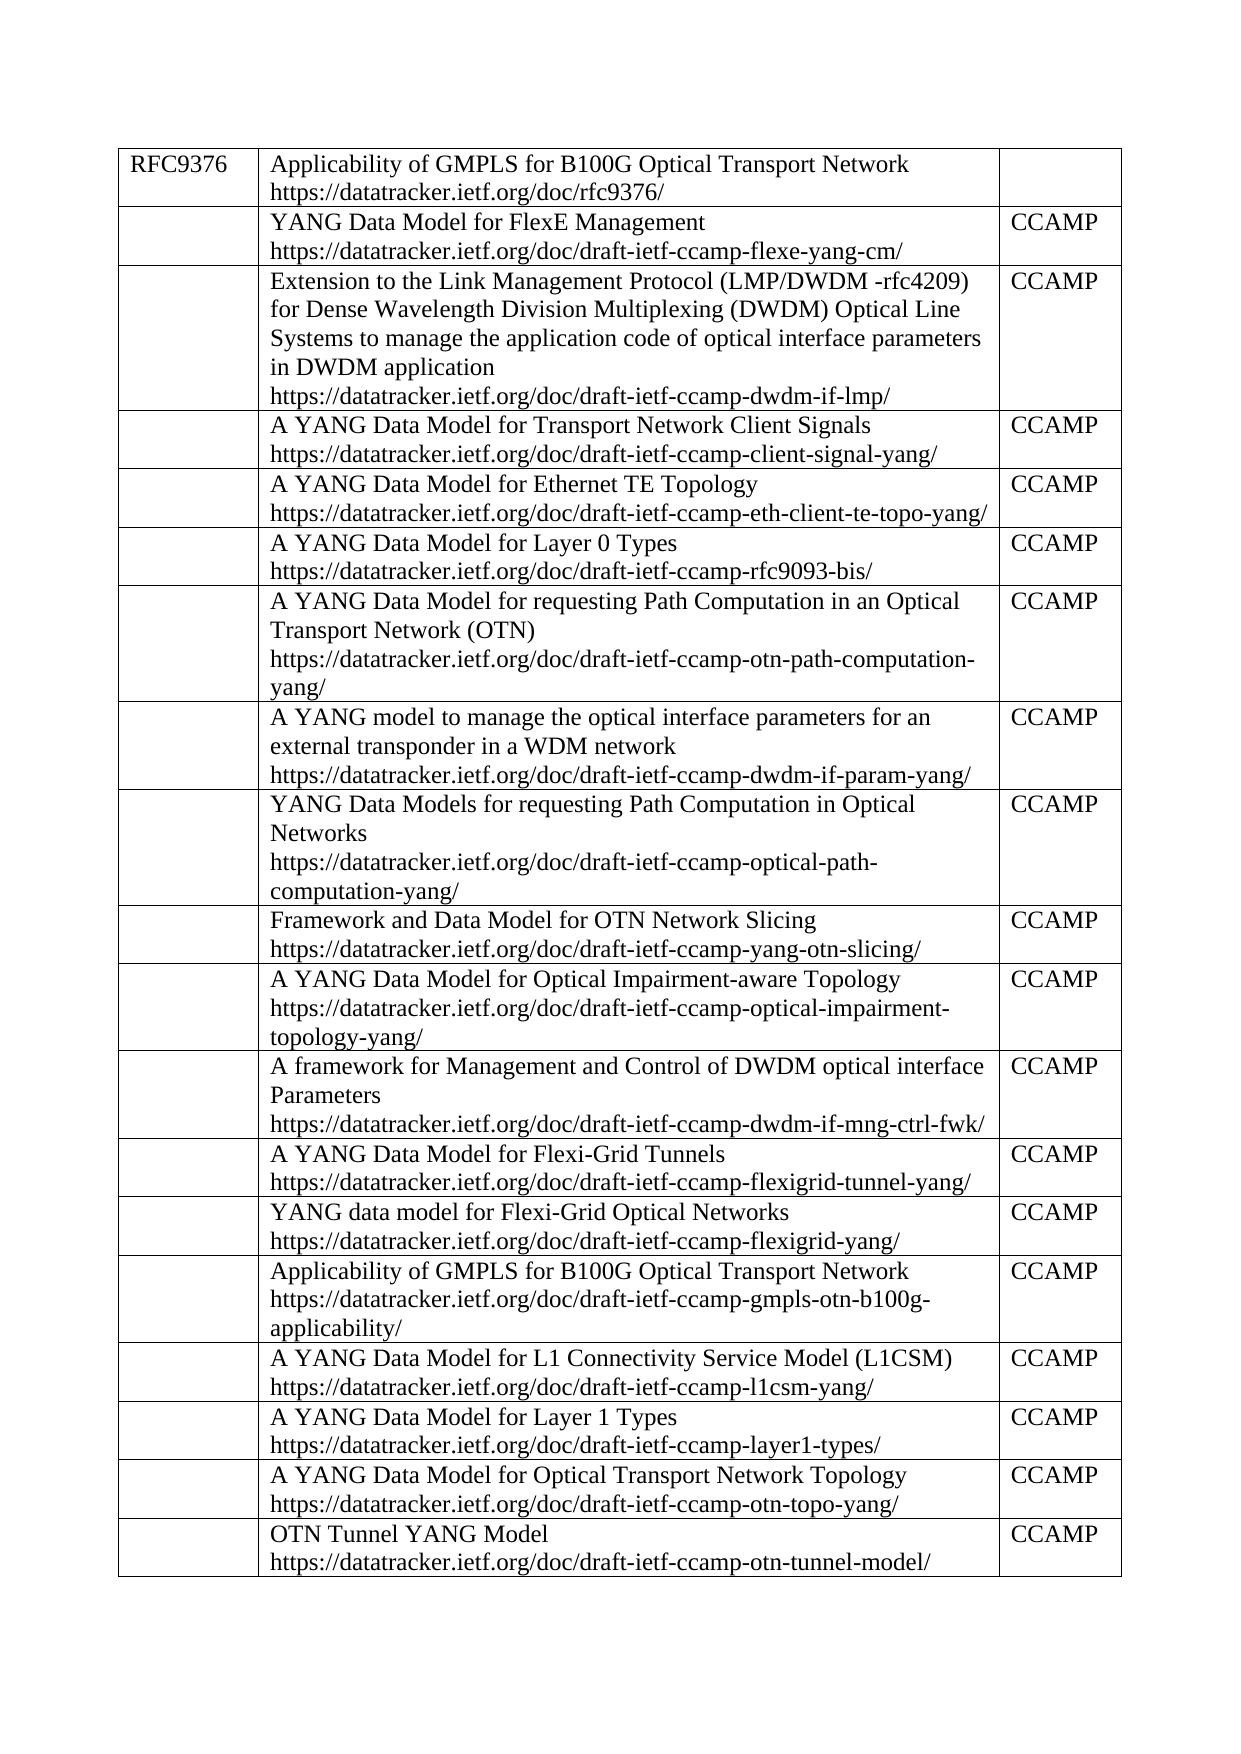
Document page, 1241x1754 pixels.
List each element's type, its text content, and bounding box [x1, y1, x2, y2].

table_cell [119, 207, 258, 265]
table_cell [119, 469, 258, 527]
table_cell CCAMP [1000, 1051, 1121, 1138]
table_cell [119, 528, 258, 585]
table_cell A YANG Data Model for Layer 0 Types https://datatracker.ietf.org/doc/draft-ietf-ccamp-rfc9093-bis/ [259, 528, 999, 585]
table_cell [119, 906, 258, 963]
table_cell [119, 411, 258, 468]
table_cell [119, 266, 258, 409]
table_cell A YANG Data Model for L1 Connectivity Service Model (L1CSM) https://datatracker.ietf.org/doc/draft-ietf-ccamp-l1csm-yang/ [259, 1343, 999, 1401]
table_cell CCAMP [1000, 790, 1121, 904]
table_cell A YANG Data Model for Layer 1 Types https://datatracker.ietf.org/doc/draft-ietf-ccamp-layer1-types/ [259, 1402, 999, 1459]
table_cell A YANG Data Model for Transport Network Client Signals https://datatracker.ietf.org/doc/draft-ietf-ccamp-client-signal-yang/ [259, 411, 999, 468]
table_cell CCAMP [1000, 586, 1121, 701]
table_cell OTN Tunnel YANG Model https://datatracker.ietf.org/doc/draft-ietf-ccamp-otn-tunnel-model/ [259, 1519, 999, 1576]
table_cell A YANG model to manage the optical interface parameters for an external transponder in a WDM network https://datatracker.ietf.org/doc/draft-ietf-ccamp-dwdm-if-param-yang/ [259, 702, 999, 788]
table_cell A YANG Data Model for Flexi-Grid Tunnels https://datatracker.ietf.org/doc/draft-ietf-ccamp-flexigrid-tunnel-yang/ [259, 1139, 999, 1196]
table_cell A YANG Data Model for requesting Path Computation in an Optical Transport Network (OTN) https://datatracker.ietf.org/doc/draft-ietf-ccamp-otn-path-computation-yang/ [259, 586, 999, 701]
table_cell [1000, 149, 1121, 206]
table_cell CCAMP [1000, 1343, 1121, 1401]
table_cell Framework and Data Model for OTN Network Slicing https://datatracker.ietf.org/doc/draft-ietf-ccamp-yang-otn-slicing/ [259, 906, 999, 963]
table_cell CCAMP [1000, 207, 1121, 265]
table_cell A framework for Management and Control of DWDM optical interface Parameters https://datatracker.ietf.org/doc/draft-ietf-ccamp-dwdm-if-mng-ctrl-fwk/ [259, 1051, 999, 1138]
table_cell RFC9376 [119, 149, 258, 206]
table_cell [119, 1197, 258, 1255]
table_cell [119, 790, 258, 904]
table_cell CCAMP [1000, 1402, 1121, 1459]
table_cell CCAMP [1000, 411, 1121, 468]
table_cell [119, 964, 258, 1050]
table_cell A YANG Data Model for Optical Impairment-aware Topology https://datatracker.ietf.org/doc/draft-ietf-ccamp-optical-impairment-topology-yang/ [259, 964, 999, 1050]
table_cell [119, 1256, 258, 1342]
table_cell [119, 1519, 258, 1576]
table_cell CCAMP [1000, 964, 1121, 1050]
table_cell CCAMP [1000, 1519, 1121, 1576]
table_cell YANG Data Model for FlexE Management https://datatracker.ietf.org/doc/draft-ietf-ccamp-flexe-yang-cm/ [259, 207, 999, 265]
table_cell [119, 1051, 258, 1138]
table_cell [119, 1460, 258, 1518]
table_cell CCAMP [1000, 528, 1121, 585]
table_cell CCAMP [1000, 1460, 1121, 1518]
table_cell [119, 1343, 258, 1401]
table_cell Extension to the Link Management Protocol (LMP/DWDM -rfc4209) for Dense Wavelength Division Multiplexing (DWDM) Optical Line Systems to manage the application code of optical interface parameters in DWDM application https://datatracker.ietf.org/doc/draft-ietf-ccamp-dwdm-if-lmp/ [259, 266, 999, 409]
table_cell CCAMP [1000, 1139, 1121, 1196]
table_cell [119, 1139, 258, 1196]
table_cell [119, 1402, 258, 1459]
table_cell Applicability of GMPLS for B100G Optical Transport Network https://datatracker.ietf.org/doc/draft-ietf-ccamp-gmpls-otn-b100g-applicability/ [259, 1256, 999, 1342]
table_cell CCAMP [1000, 1197, 1121, 1255]
table_cell A YANG Data Model for Ethernet TE Topology https://datatracker.ietf.org/doc/draft-ietf-ccamp-eth-client-te-topo-yang/ [259, 469, 999, 527]
table_cell CCAMP [1000, 469, 1121, 527]
table_cell CCAMP [1000, 1256, 1121, 1342]
table_cell A YANG Data Model for Optical Transport Network Topology https://datatracker.ietf.org/doc/draft-ietf-ccamp-otn-topo-yang/ [259, 1460, 999, 1518]
table_cell YANG Data Models for requesting Path Computation in Optical Networks https://datatracker.ietf.org/doc/draft-ietf-ccamp-optical-path-computation-yang/ [259, 790, 999, 904]
table_cell YANG data model for Flexi-Grid Optical Networks https://datatracker.ietf.org/doc/draft-ietf-ccamp-flexigrid-yang/ [259, 1197, 999, 1255]
table_cell [119, 586, 258, 701]
table_cell CCAMP [1000, 702, 1121, 788]
table_cell CCAMP [1000, 266, 1121, 409]
table_cell [119, 702, 258, 788]
table_cell CCAMP [1000, 906, 1121, 963]
table_cell Applicability of GMPLS for B100G Optical Transport Network https://datatracker.ietf.org/doc/rfc9376/ [259, 149, 999, 206]
